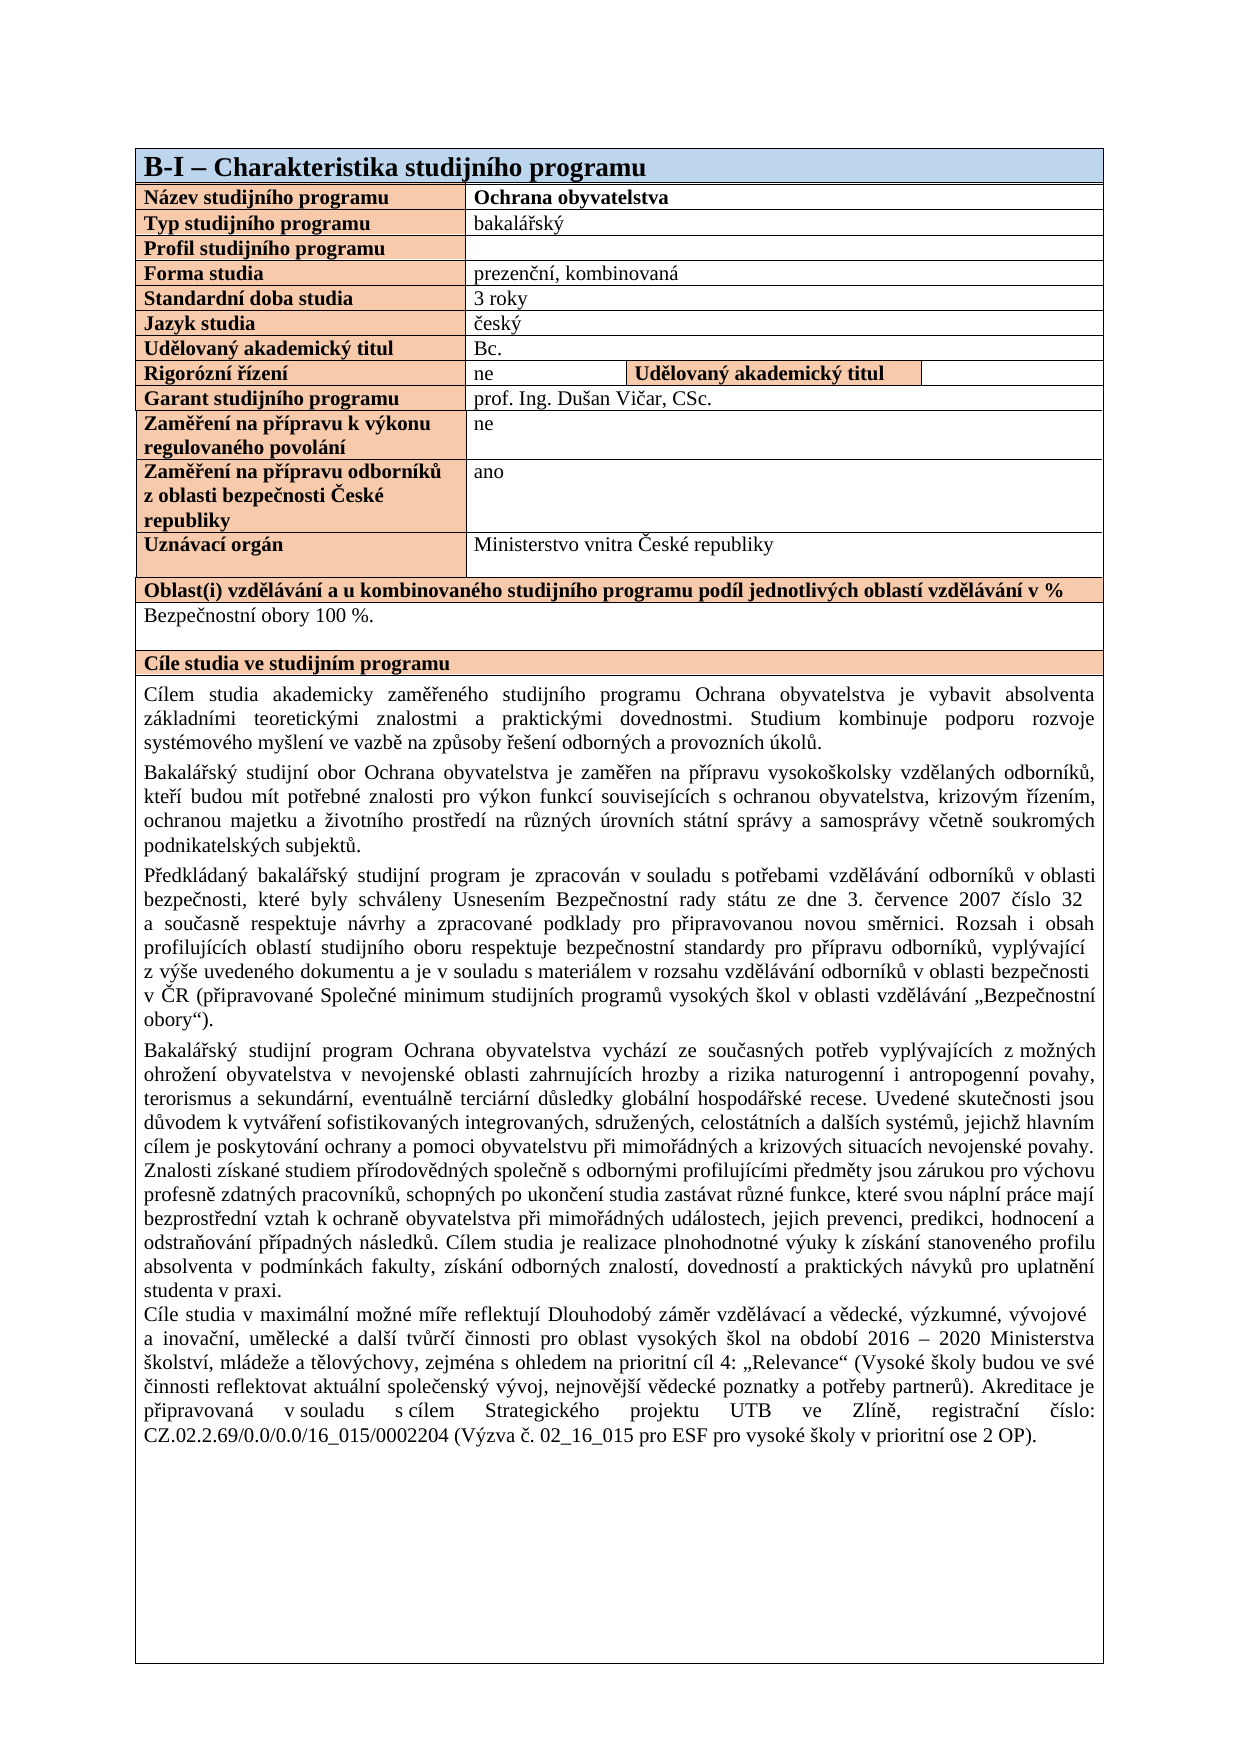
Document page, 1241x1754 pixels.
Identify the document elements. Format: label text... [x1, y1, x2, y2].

table_cell Zaměření na přípravu k výkonu regulovaného povolání [137, 411, 466, 459]
table_cell [922, 361, 1103, 385]
table_cell Ministerstvo vnitra České republiky [467, 532, 1103, 577]
table_cell Forma studia [136, 261, 465, 285]
table_cell Rigorózní řízení [136, 361, 465, 385]
table_header B-I – Charakteristika studijního programu [136, 149, 1103, 182]
table_cell ano [467, 459, 1103, 532]
table_cell Název studijního programu [136, 185, 465, 209]
table_cell ne [467, 410, 1103, 459]
table_cell Typ studijního programu [136, 210, 465, 234]
table_cell prezenční, kombinovaná [466, 261, 1103, 285]
table_cell ne [466, 361, 626, 385]
table_cell Jazyk studia [136, 311, 465, 335]
table_cell [466, 236, 1103, 259]
table_cell Udělovaný akademický titul [136, 336, 465, 360]
table_cell prof. Ing. Dušan Vičar, CSc. [466, 386, 1103, 410]
table_cell 3 roky [466, 286, 1103, 310]
table_cell Uznávací orgán [137, 533, 466, 577]
table_cell Standardní doba studia [136, 286, 465, 310]
table_cell Bezpečnostní obory 100 %. [136, 603, 1103, 649]
table_cell český [466, 311, 1103, 335]
table_cell Garant studijního programu [136, 386, 465, 410]
table_cell Cíle studia ve studijním programu [136, 651, 1103, 674]
table_cell Zaměření na přípravu odborníků z oblasti bezpečnosti České republiky [137, 460, 466, 532]
table_cell Bc. [466, 336, 1103, 360]
table_cell Udělovaný akademický titul [627, 361, 921, 385]
table_cell bakalářský [466, 210, 1103, 234]
table_cell Profil studijního programu [136, 236, 465, 259]
table_cell Oblast(i) vzdělávání a u kombinovaného studijního programu podíl jednotlivých oblastí vzdělávání v % [136, 577, 1103, 602]
table_cell Ochrana obyvatelstva [466, 185, 1103, 209]
